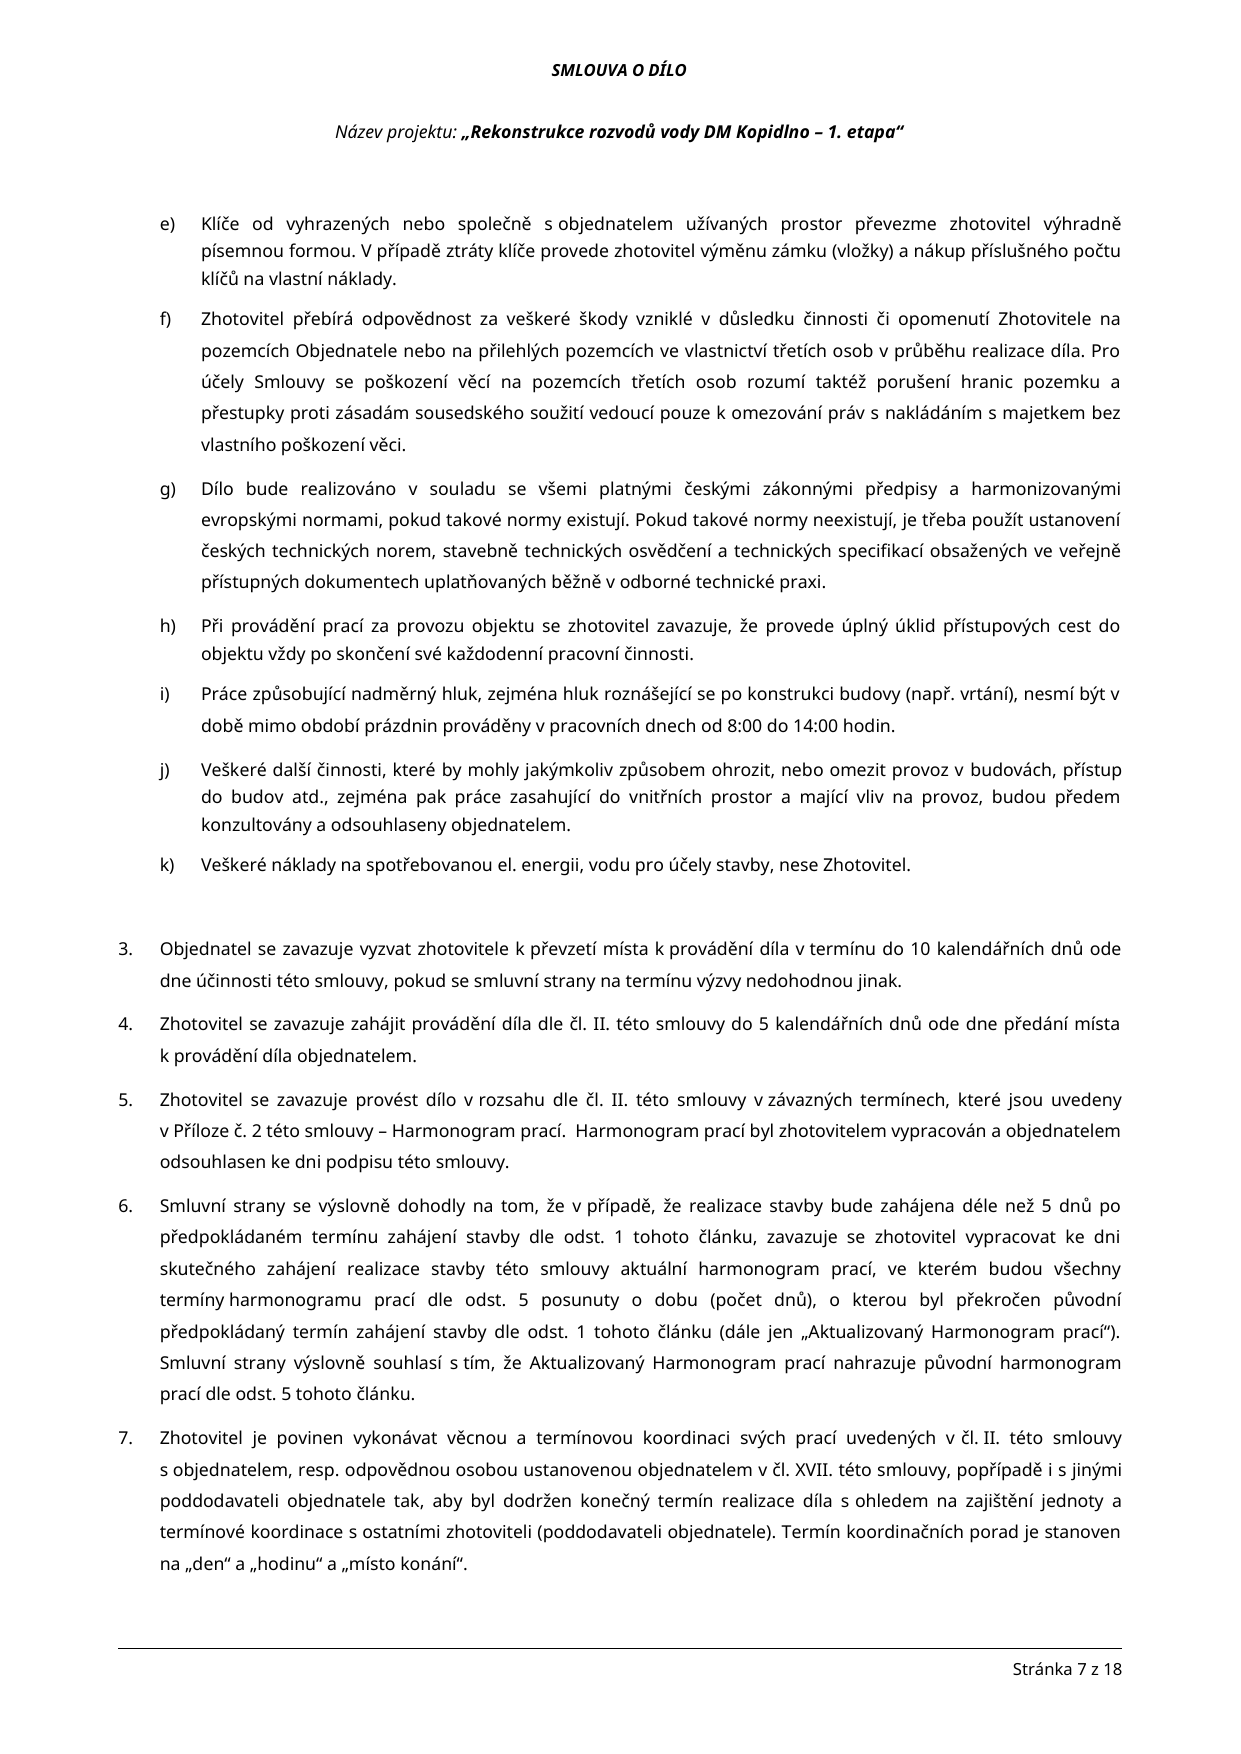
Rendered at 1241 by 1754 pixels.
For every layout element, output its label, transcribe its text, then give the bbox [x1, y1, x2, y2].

text Dílo bude realizováno v souladu se všemi platnými českými zákonnými předpisy a harmonizovanými evropskými normami, pokud takové normy existují. Pokud takové normy neexistují, je třeba použít ustanovení českých technických norem, stavebně technických osvědčení a technických specifikací obsažených ve veřejně přístupných dokumentech uplatňovaných běžně v odborné technické praxi. [159, 476, 1122, 594]
text Objednatel se zavazuje vyzvat zhotovitele k převzetí místa k provádění díla v termínu do 10 kalendářních dnů ode dne účinnosti této smlouvy, pokud se smluvní strany na termínu výzvy nedohodnou jinak. [118, 937, 1122, 992]
text Při provádění prací za provozu objektu se zhotovitel zavazuje, že provede úplný úklid přístupových cest do objektu vždy po skončení své každodenní pracovní činnosti. [159, 614, 1122, 666]
text Zhotovitel se zavazuje zahájit provádění díla dle čl. II. této smlouvy do 5 kalendářních dnů ode dne předání místa k provádění díla objednatelem. [118, 1012, 1122, 1067]
text Zhotovitel se zavazuje provést dílo v rozsahu dle čl. II. této smlouvy v závazných termínech, které jsou uvedeny v Příloze č. 2 této smlouvy – Harmonogram prací. Harmonogram prací byl zhotovitelem vypracován a objednatelem odsouhlasen ke dni podpisu této smlouvy. [118, 1087, 1122, 1174]
text Zhotovitel přebírá odpovědnost za veškeré škody vzniklé v důsledku činnosti či opomenutí Zhotovitele na pozemcích Objednatele nebo na přilehlých pozemcích ve vlastnictví třetích osob v průběhu realizace díla. Pro účely Smlouvy se poškození věcí na pozemcích třetích osob rozumí taktéž porušení hranic pozemku a přestupky proti zásadám sousedského soužití vedoucí pouze k omezování práv s nakládáním s majetkem bez vlastního poškození věci. [159, 307, 1122, 456]
text Smluvní strany se výslovně dohodly na tom, že v případě, že realizace stavby bude zahájena déle než 5 dnů po předpokládaném termínu zahájení stavby dle odst. 1 tohoto článku, zavazuje se zhotovitel vypracovat ke dni skutečného zahájení realizace stavby této smlouvy aktuální harmonogram prací, ve kterém budou všechny termíny harmonogramu prací dle odst. 5 posunuty o dobu (počet dnů), o kterou byl překročen původní předpokládaný termín zahájení stavby dle odst. 1 tohoto článku (dále jen „Aktualizovaný Harmonogram prací“). Smluvní strany výslovně souhlasí s tím, že Aktualizovaný Harmonogram prací nahrazuje původní harmonogram prací dle odst. 5 tohoto článku. [118, 1194, 1122, 1406]
text Veškeré náklady na spotřebovanou el. energii, vodu pro účely stavby, nese Zhotovitel. [159, 853, 1122, 877]
text Klíče od vyhrazených nebo společně s objednatelem užívaných prostor převezme zhotovitel výhradně písemnou formou. V případě ztráty klíče provede zhotovitel výměnu zámku (vložky) a nákup příslušného počtu klíčů na vlastní náklady. [159, 211, 1122, 291]
text Práce způsobující nadměrný hluk, zejména hluk roznášející se po konstrukci budovy (např. vrtání), nesmí být v době mimo období prázdnin prováděny v pracovních dnech od 8:00 do 14:00 hodin. [159, 682, 1122, 737]
text Zhotovitel je povinen vykonávat věcnou a termínovou koordinaci svých prací uvedených v čl. II. této smlouvy s objednatelem, resp. odpovědnou osobou ustanovenou objednatelem v čl. XVII. této smlouvy, popřípadě i s jinými poddodavateli objednatele tak, aby byl dodržen konečný termín realizace díla s ohledem na zajištění jednoty a termínové koordinace s ostatními zhotoviteli (poddodavateli objednatele). Termín koordinačních porad je stanoven na „den“ a „hodinu“ a „místo konání“. [118, 1426, 1122, 1575]
text Veškeré další činnosti, které by mohly jakýmkoliv způsobem ohrozit, nebo omezit provoz v budovách, přístup do budov atd., zejména pak práce zasahující do vnitřních prostor a mající vliv na provoz, budou předem konzultovány a odsouhlaseny objednatelem. [159, 757, 1122, 837]
